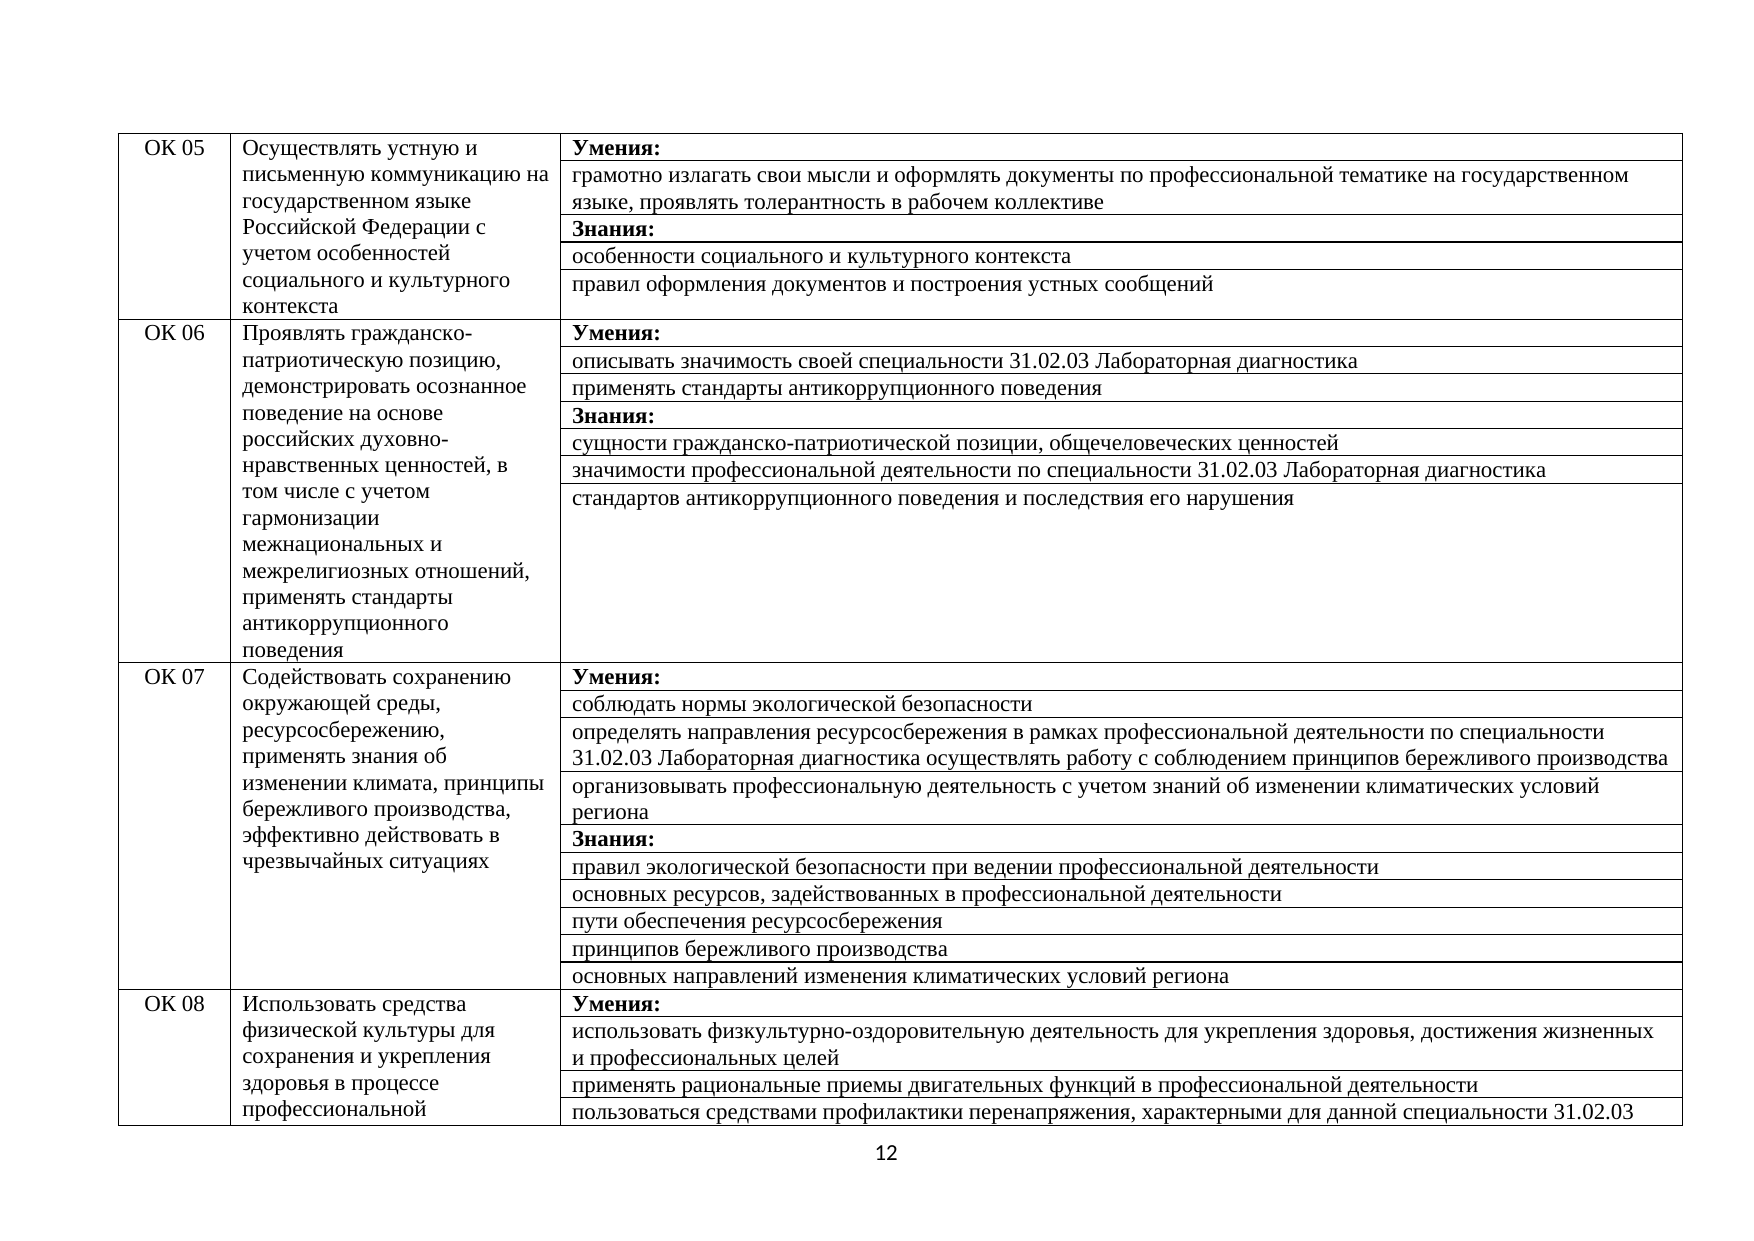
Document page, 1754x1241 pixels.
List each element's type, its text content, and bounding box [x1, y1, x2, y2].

table_cell соблюдать нормы экологической безопасности [561, 691, 1682, 717]
table_cell Знания: [561, 402, 1682, 428]
table_cell стандартов антикоррупционного поведения и последствия его нарушения [561, 484, 1682, 662]
table_cell применять стандарты антикоррупционного поведения [561, 374, 1682, 401]
table_cell определять направления ресурсосбережения в рамках профессиональной деятельности по специальности 31.02.03 Лабораторная диагностика осуществлять работу с соблюдением принципов бережливого производства [561, 718, 1682, 771]
table_cell описывать значимость своей специальности 31.02.03 Лабораторная диагностика [561, 347, 1682, 373]
table_cell грамотно излагать свои мысли и оформлять документы по профессиональной тематике на государственном языке, проявлять толерантность в рабочем коллективе [561, 161, 1682, 214]
table_cell ОК 07 [119, 663, 230, 989]
table_cell Знания: [561, 215, 1682, 241]
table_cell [561, 1098, 1682, 1125]
table_cell Умения: [561, 320, 1682, 346]
table_cell применять рациональные приемы двигательных функций в профессиональной деятельности [561, 1071, 1682, 1097]
table_cell основных направлений изменения климатических условий региона [561, 963, 1682, 989]
table_cell пути обеспечения ресурсосбережения [561, 908, 1682, 934]
table_cell Умения: [561, 990, 1682, 1016]
table_cell использовать физкультурно-оздоровительную деятельность для укрепления здоровья, достижения жизненных и профессиональных целей [561, 1017, 1682, 1070]
table_cell Содействовать сохранению окружающей среды, ресурсосбережению, применять знания об изменении климата, принципы бережливого производства, эффективно действовать в чрезвычайных ситуациях [231, 663, 560, 989]
table_cell Использовать средства физической культуры для сохранения и укрепления здоровья в процессе профессиональной деятельности и поддержания необходимого уровня физической подготовленности [231, 990, 560, 1125]
table_cell основных ресурсов, задействованных в профессиональной деятельности [561, 880, 1682, 907]
table_cell ОК 06 [119, 320, 230, 662]
table_cell ОК 05 [119, 134, 230, 318]
table_cell Умения: [561, 134, 1682, 160]
table_cell значимости профессиональной деятельности по специальности 31.02.03 Лабораторная диагностика [561, 456, 1682, 483]
table_cell Знания: [561, 825, 1682, 852]
table_cell организовывать профессиональную деятельность с учетом знаний об изменении климатических условий региона [561, 772, 1682, 824]
table_cell сущности гражданско-патриотической позиции, общечеловеческих ценностей [561, 429, 1682, 455]
table_cell Проявлять гражданско-патриотическую позицию, демонстрировать осознанное поведение на основе российских духовно-нравственных ценностей, в том числе с учетом гармонизации межнациональных и межрелигиозных отношений, применять стандарты антикоррупционного поведения [231, 320, 560, 662]
table_cell принципов бережливого производства [561, 935, 1682, 961]
table_cell Осуществлять устную и письменную коммуникацию на государственном языке Российской Федерации с учетом особенностей социального и культурного контекста [231, 134, 560, 318]
table_cell особенности социального и культурного контекста [561, 243, 1682, 269]
table_cell Умения: [561, 663, 1682, 689]
table_cell правил экологической безопасности при ведении профессиональной деятельности [561, 853, 1682, 879]
table_cell правил оформления документов и построения устных сообщений [561, 270, 1682, 318]
table_cell ОК 08 [119, 990, 230, 1125]
